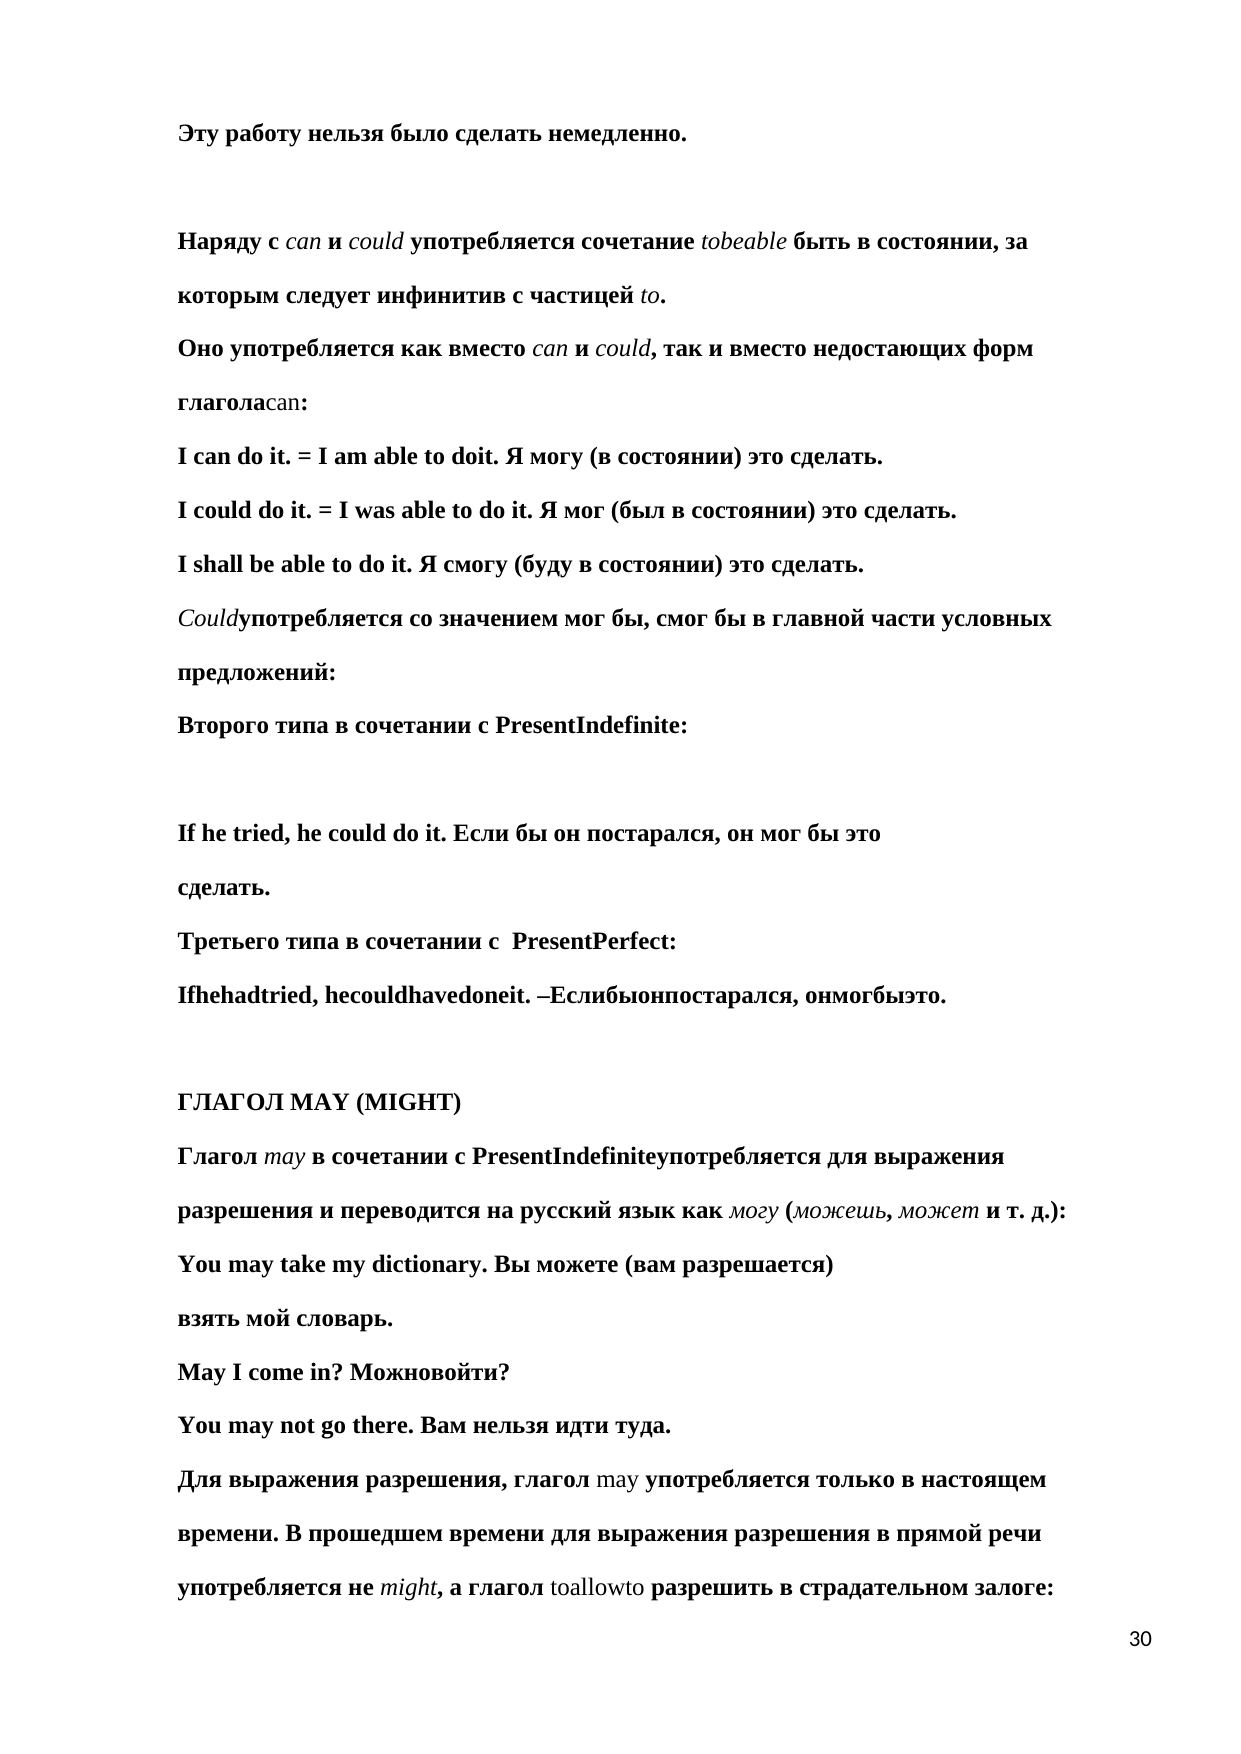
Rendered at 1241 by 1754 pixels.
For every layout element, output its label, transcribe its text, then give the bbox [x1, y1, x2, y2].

text предложений: [177, 657, 1152, 685]
text времени. В прошедшем времени для выражения разрешения в прямой речи [177, 1518, 1152, 1547]
text сделать. [177, 872, 1152, 901]
text I could do it. = I was able to do it. Я мог (был в состоянии) это сделать. [177, 495, 1152, 524]
text Couldупотребляется со значением мог бы, смог бы в главной части условных [177, 603, 1152, 632]
text Оно употребляется как вместо can и could, так и вместо недостающих форм [177, 333, 1152, 362]
text употребляется не might, а глагол toallowto разрешить в страдательном залоге: [177, 1572, 1152, 1601]
text разрешения и переводится на русский язык как могу (можешь, может и т. д.): [177, 1195, 1152, 1224]
text Для выражения разрешения, глагол may употребляется только в настоящем [177, 1464, 1152, 1493]
text Наряду с can и could употребляется сочетание tobeable быть в состоянии, за [177, 226, 1152, 254]
text Второго типа в сочетании с PresentIndefinite: [177, 711, 1152, 739]
text I can do it. = I am able to doit. Я могу (в состоянии) это сделать. [177, 441, 1152, 470]
text глаголаcan: [177, 387, 1152, 416]
text May I соmе in? Можновойти? [177, 1357, 1152, 1386]
text I shall be able to do it. Я смогу (буду в состоянии) это сделать. [177, 549, 1152, 578]
text ГЛАГОЛ МАY (МIGHT) [177, 1087, 1152, 1116]
text которым следует инфинитив с частицей to. [177, 280, 1152, 308]
text You may not go there. Вам нельзя идти туда. [177, 1411, 1152, 1439]
text Третьего типа в сочетании с PresentPerfect: [177, 926, 1152, 955]
text Глагол may в сочетании с PresentIndefiniteупотребляется для выражения [177, 1141, 1152, 1170]
text Эту работу нельзя было сделать немедленно. [177, 118, 1152, 147]
text взять мой словарь. [177, 1303, 1152, 1332]
text If he tried, he could dо it. Если бы он постарался, он мог бы это [177, 818, 1152, 847]
text Ifhehadtried, hecouldhavedoneit. –Еслибыонпостарался, онмогбыэто. [177, 980, 1152, 1008]
text You may take my dictionary. Вы можете (вам разрешается) [177, 1249, 1152, 1278]
